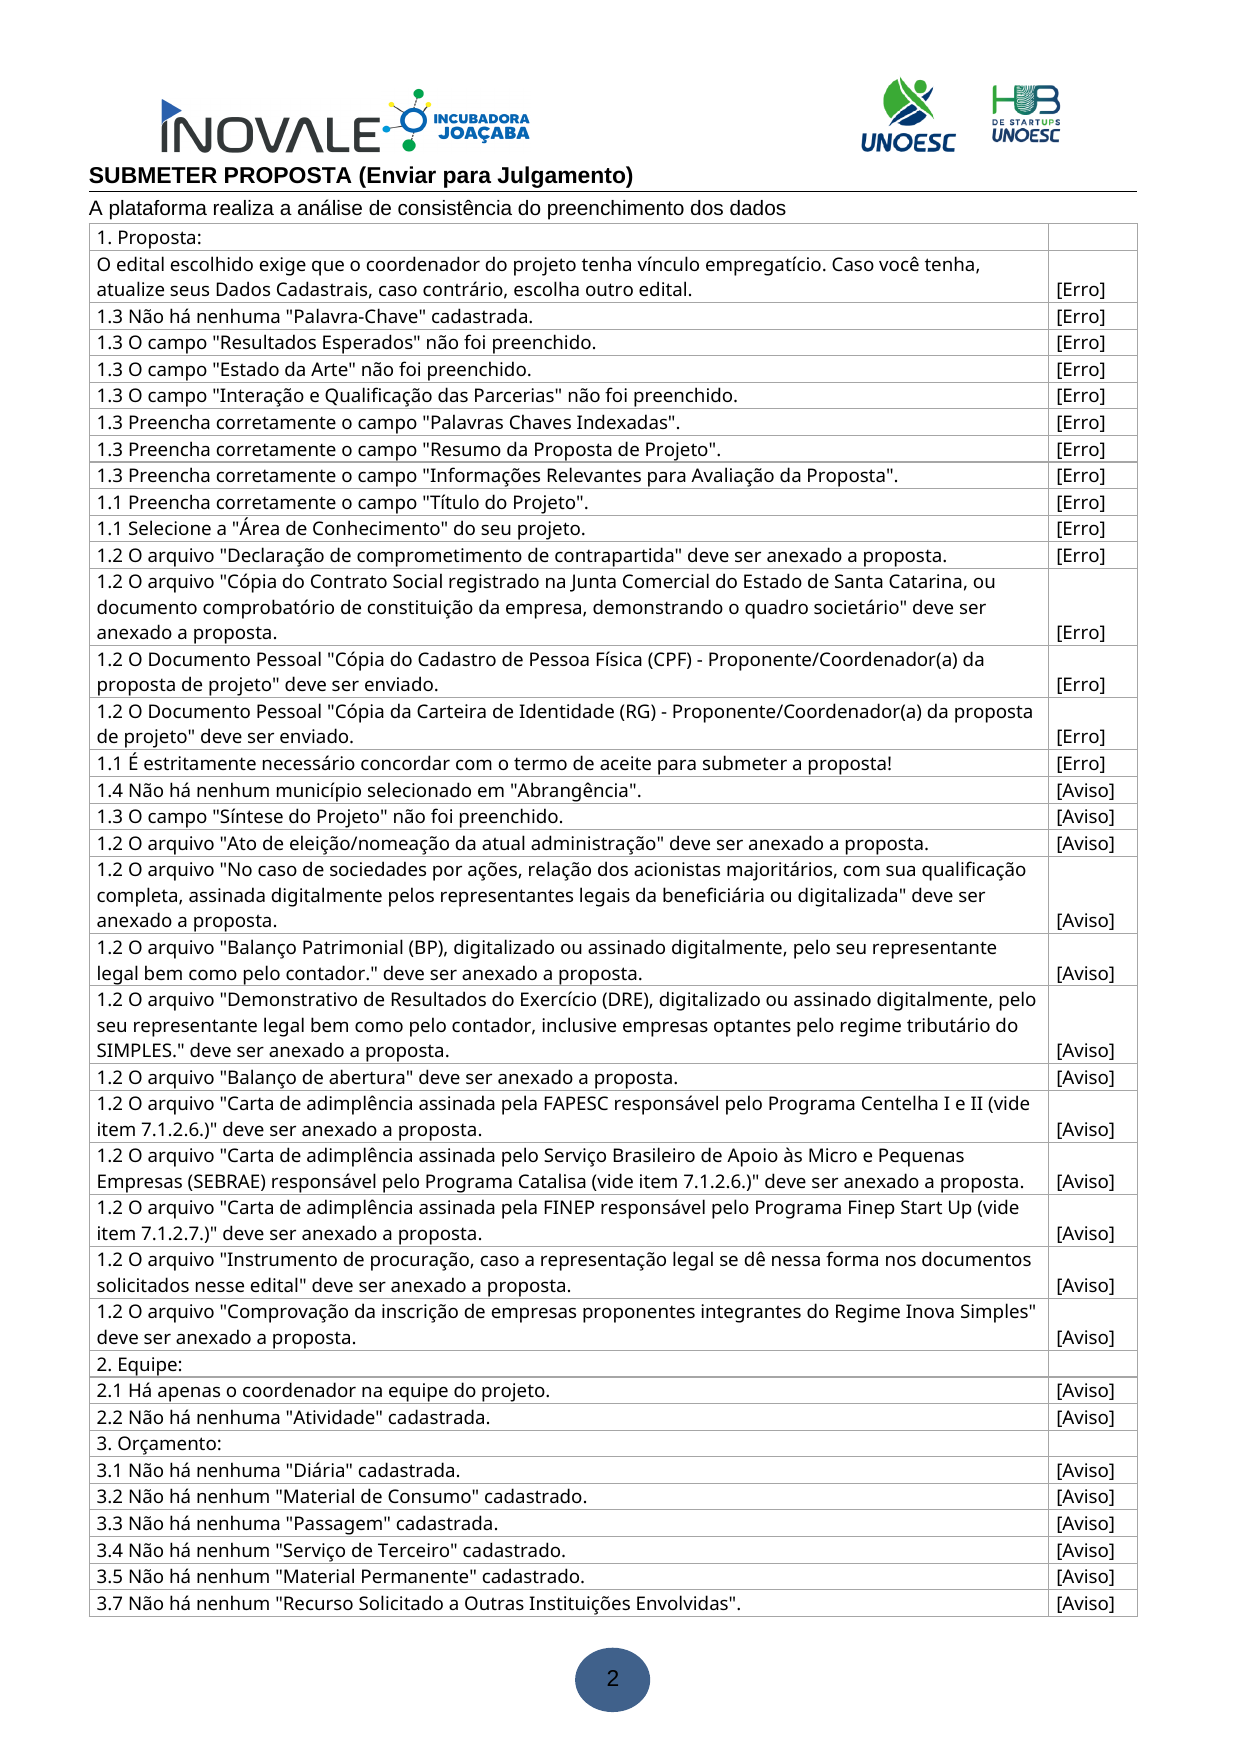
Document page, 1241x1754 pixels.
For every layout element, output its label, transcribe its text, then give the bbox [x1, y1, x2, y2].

table_cell [Erro] [1049, 436, 1137, 461]
table_cell [Erro] [1049, 383, 1137, 408]
table_cell 1.2 O arquivo "Instrumento de procuração, caso a representação legal se dê nessa forma nos documentos solicitados nesse edital" deve ser anexado a proposta. [90, 1247, 1048, 1298]
table_cell 1.2 O arquivo "Declaração de comprometimento de contrapartida" deve ser anexado a proposta. [90, 542, 1048, 568]
table_cell 1.3 Preencha corretamente o campo "Palavras Chaves Indexadas". [90, 409, 1048, 435]
table_cell [Aviso] [1049, 1590, 1137, 1616]
table_cell 1.3 O campo "Estado da Arte" não foi preenchido. [90, 356, 1048, 382]
table_cell 3.4 Não há nenhum "Serviço de Terceiro" cadastrado. [90, 1537, 1048, 1562]
table_cell 3.1 Não há nenhuma "Diária" cadastrada. [90, 1457, 1048, 1483]
table_cell [Erro] [1049, 463, 1137, 488]
table_cell 1.2 O arquivo "No caso de sociedades por ações, relação dos acionistas majoritários, com sua qualificação completa, assinada digitalmente pelos representantes legais da beneficiária ou digitalizada" deve ser anexado a proposta. [90, 857, 1048, 933]
text SUBMETER PROPOSTA (Enviar para Julgamento) [89, 162, 1137, 191]
table_cell [Erro] [1049, 303, 1137, 328]
table_cell [Erro] [1049, 698, 1137, 749]
table_cell [Aviso] [1049, 1064, 1137, 1089]
table_header 1. Proposta: [90, 224, 1048, 250]
table_cell [Aviso] [1049, 830, 1137, 856]
table_cell 3.5 Não há nenhum "Material Permanente" cadastrado. [90, 1564, 1048, 1589]
table_cell 1.2 O arquivo "Cópia do Contrato Social registrado na Junta Comercial do Estado de Santa Catarina, ou documento comprobatório de constituição da empresa, demonstrando o quadro societário" deve ser anexado a proposta. [90, 569, 1048, 645]
table_cell 1.2 O arquivo "Demonstrativo de Resultados do Exercício (DRE), digitalizado ou assinado digitalmente, pelo seu representante legal bem como pelo contador, inclusive empresas optantes pelo regime tributário do SIMPLES." deve ser anexado a proposta. [90, 986, 1048, 1063]
table_cell [Aviso] [1049, 1091, 1137, 1142]
table_cell 2. Equipe: [90, 1351, 1048, 1376]
table_cell 3.2 Não há nenhum "Material de Consumo" cadastrado. [90, 1484, 1048, 1509]
table_cell [Aviso] [1049, 1484, 1137, 1509]
table_cell [Erro] [1049, 489, 1137, 514]
table_cell 1.3 Preencha corretamente o campo "Resumo da Proposta de Projeto". [90, 436, 1048, 461]
table_cell 1.2 O arquivo "Carta de adimplência assinada pelo Serviço Brasileiro de Apoio às Micro e Pequenas Empresas (SEBRAE) responsável pelo Programa Catalisa (vide item 7.1.2.6.)" deve ser anexado a proposta. [90, 1143, 1048, 1194]
text A plataforma realiza a análise de consistência do preenchimento dos dados [89, 196, 1137, 220]
table_cell [Aviso] [1049, 857, 1137, 933]
table_cell 3.3 Não há nenhuma "Passagem" cadastrada. [90, 1510, 1048, 1536]
table_cell 1.2 O arquivo "Balanço de abertura" deve ser anexado a proposta. [90, 1064, 1048, 1089]
table_cell 1.2 O arquivo "Comprovação da inscrição de empresas proponentes integrantes do Regime Inova Simples" deve ser anexado a proposta. [90, 1299, 1048, 1350]
table_cell [Erro] [1049, 356, 1137, 382]
table_cell [Aviso] [1049, 1457, 1137, 1483]
table_cell 1.3 O campo "Resultados Esperados" não foi preenchido. [90, 330, 1048, 355]
table_cell [Aviso] [1049, 1537, 1137, 1562]
table_cell 1.3 O campo "Interação e Qualificação das Parcerias" não foi preenchido. [90, 383, 1048, 408]
table_cell [Erro] [1049, 569, 1137, 645]
table_cell [Erro] [1049, 251, 1137, 302]
table_cell 2.2 Não há nenhuma "Atividade" cadastrada. [90, 1404, 1048, 1429]
table_cell [Aviso] [1049, 986, 1137, 1063]
table_cell 1.3 O campo "Síntese do Projeto" não foi preenchido. [90, 804, 1048, 829]
table_cell 3. Orçamento: [90, 1431, 1048, 1456]
table_cell [1049, 1351, 1137, 1376]
table_cell 1.3 Preencha corretamente o campo "Informações Relevantes para Avaliação da Proposta". [90, 463, 1048, 488]
picture [856, 75, 1066, 154]
table_cell [Erro] [1049, 330, 1137, 355]
table_cell [Aviso] [1049, 1564, 1137, 1589]
table_cell [Aviso] [1049, 1195, 1137, 1246]
table_cell O edital escolhido exige que o coordenador do projeto tenha vínculo empregatício. Caso você tenha, atualize seus Dados Cadastrais, caso contrário, escolha outro edital. [90, 251, 1048, 302]
table_cell 1.2 O arquivo "Carta de adimplência assinada pela FAPESC responsável pelo Programa Centelha I e II (vide item 7.1.2.6.)" deve ser anexado a proposta. [90, 1091, 1048, 1142]
table_cell [Aviso] [1049, 1143, 1137, 1194]
table_cell [Aviso] [1049, 1404, 1137, 1429]
table_cell 1.1 Selecione a "Área de Conhecimento" do seu projeto. [90, 516, 1048, 541]
table_cell [Aviso] [1049, 934, 1137, 985]
table_header [1049, 224, 1137, 250]
table_cell [Erro] [1049, 542, 1137, 568]
table_cell 1.2 O arquivo "Carta de adimplência assinada pela FINEP responsável pelo Programa Finep Start Up (vide item 7.1.2.7.)" deve ser anexado a proposta. [90, 1195, 1048, 1246]
table_cell 1.1 Preencha corretamente o campo "Título do Projeto". [90, 489, 1048, 514]
table_cell [Erro] [1049, 409, 1137, 435]
table_cell [Erro] [1049, 750, 1137, 776]
picture [160, 88, 531, 154]
table_cell 1.2 O Documento Pessoal "Cópia do Cadastro de Pessoa Física (CPF) - Proponente/Coordenador(a) da proposta de projeto" deve ser enviado. [90, 646, 1048, 697]
table_cell 1.3 Não há nenhuma "Palavra-Chave" cadastrada. [90, 303, 1048, 328]
table_cell [Aviso] [1049, 777, 1137, 802]
table_cell [Aviso] [1049, 1299, 1137, 1350]
table_cell [1049, 1431, 1137, 1456]
table_cell [Aviso] [1049, 1247, 1137, 1298]
table_cell [Aviso] [1049, 1510, 1137, 1536]
table_cell [Erro] [1049, 516, 1137, 541]
table_cell 1.2 O arquivo "Ato de eleição/nomeação da atual administração" deve ser anexado a proposta. [90, 830, 1048, 856]
table_cell [Erro] [1049, 646, 1137, 697]
table_cell 1.2 O arquivo "Balanço Patrimonial (BP), digitalizado ou assinado digitalmente, pelo seu representante legal bem como pelo contador." deve ser anexado a proposta. [90, 934, 1048, 985]
table_cell 1.2 O Documento Pessoal "Cópia da Carteira de Identidade (RG) - Proponente/Coordenador(a) da proposta de projeto" deve ser enviado. [90, 698, 1048, 749]
table_cell [Aviso] [1049, 804, 1137, 829]
table_cell 2.1 Há apenas o coordenador na equipe do projeto. [90, 1378, 1048, 1403]
table_cell [Aviso] [1049, 1378, 1137, 1403]
table_cell 1.1 É estritamente necessário concordar com o termo de aceite para submeter a proposta! [90, 750, 1048, 776]
table_cell 3.7 Não há nenhum "Recurso Solicitado a Outras Instituições Envolvidas". [90, 1590, 1048, 1616]
table_cell 1.4 Não há nenhum município selecionado em "Abrangência". [90, 777, 1048, 802]
